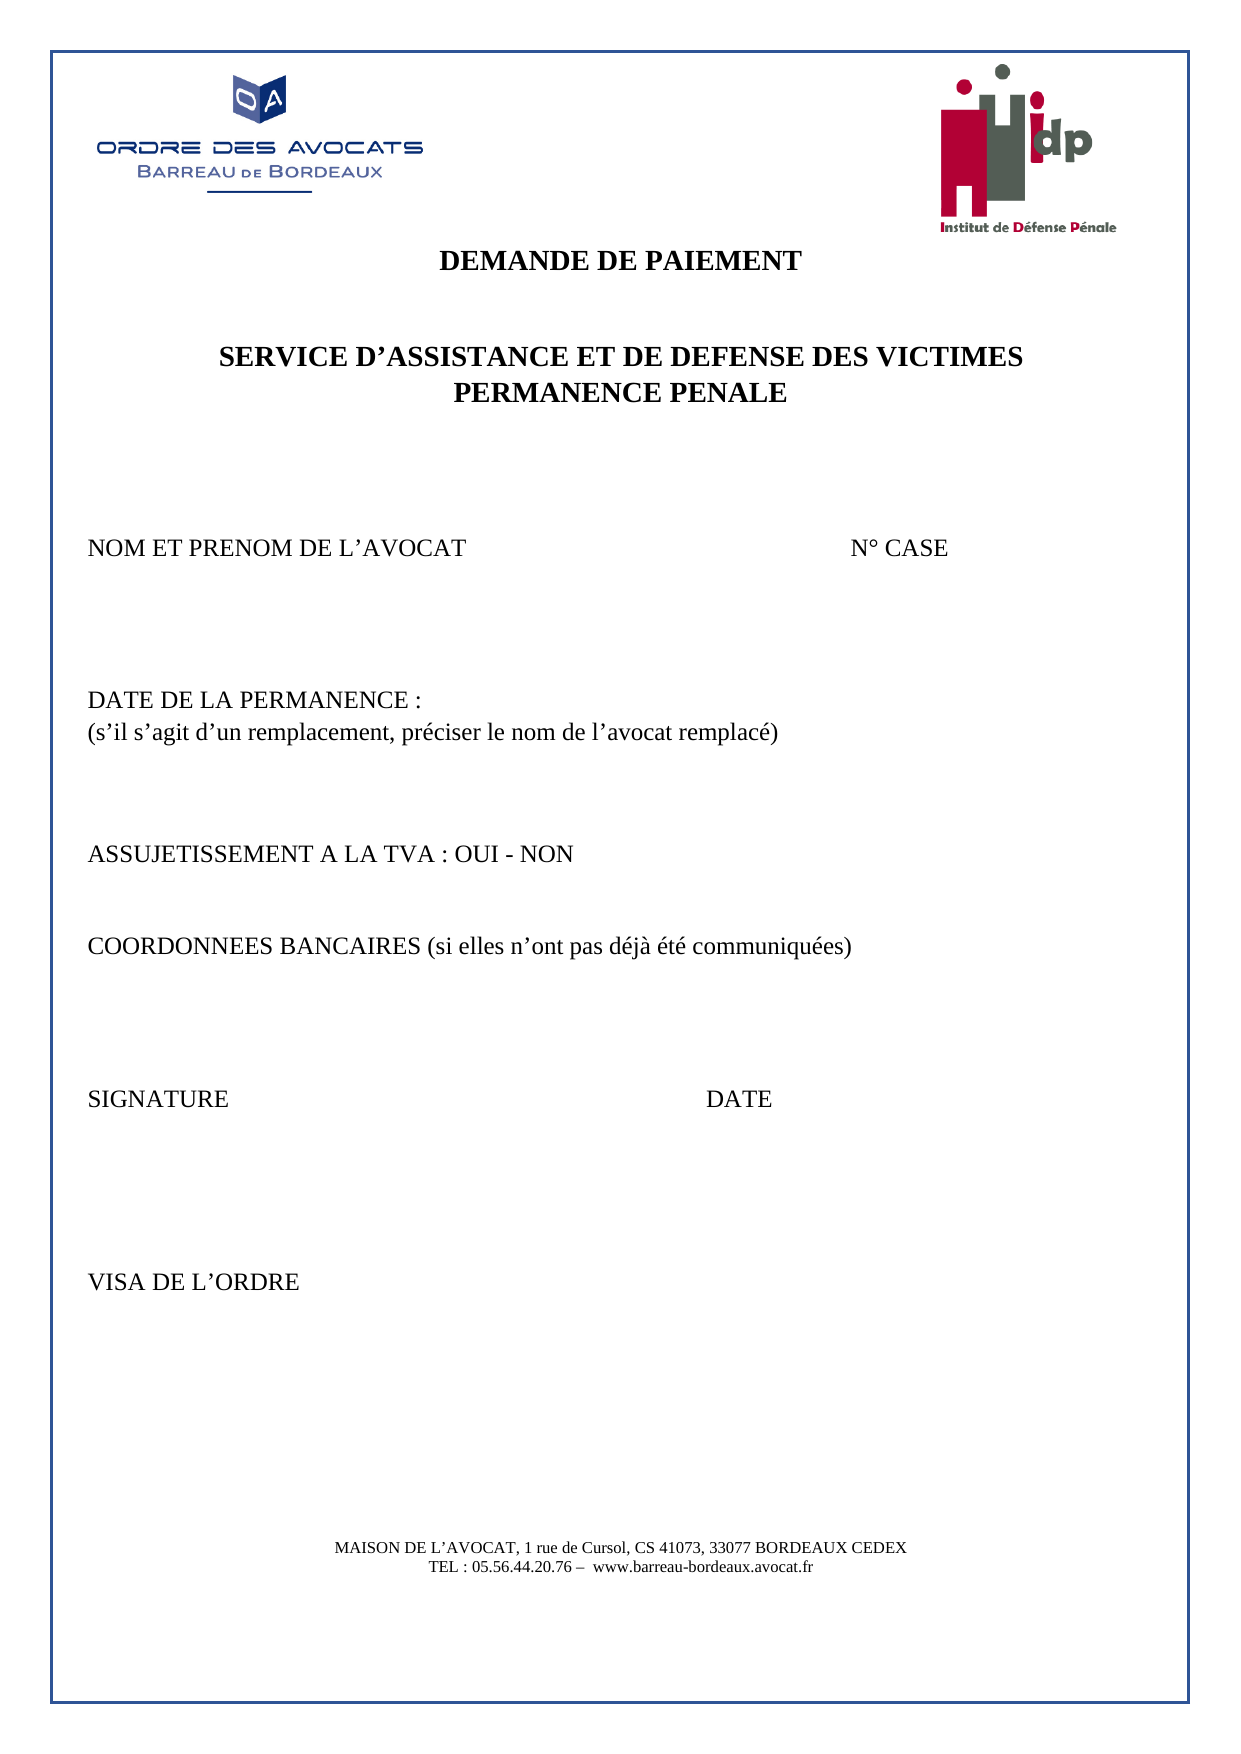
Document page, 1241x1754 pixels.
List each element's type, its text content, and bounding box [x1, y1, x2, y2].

text SIGNATURE DATE [87, 1084, 1024, 1113]
text NOM ET PRENOM DE L’AVOCAT N° CASE [87, 533, 1024, 562]
text (s’il s’agit d’un remplacement, préciser le nom de l’avocat remplacé) [87, 717, 1024, 746]
subtitle VISA DE L’ORDRE [87, 1267, 1024, 1296]
text MAISON DE L’AVOCAT, 1 rue de Cursol, CS 41073, 33077 BORDEAUX CEDEX [309, 1539, 933, 1558]
text ASSUJETISSEMENT A LA TVA : OUI - NON [87, 839, 1024, 868]
picture [940, 64, 1118, 236]
text TEL : 05.56.44.20.76 – www.barreau-bordeaux.avocat.fr [309, 1558, 933, 1576]
text DEMANDE DE PAIEMENT [217, 243, 1024, 276]
picture [95, 73, 424, 195]
text PERMANENCE PENALE [217, 375, 1024, 409]
text COORDONNEES BANCAIRES (si elles n’ont pas déjà été communiquées) [87, 931, 1024, 960]
text SERVICE D’ASSISTANCE ET DE DEFENSE DES VICTIMES [89, 339, 1024, 373]
text DATE DE LA PERMANENCE : [87, 686, 1024, 714]
